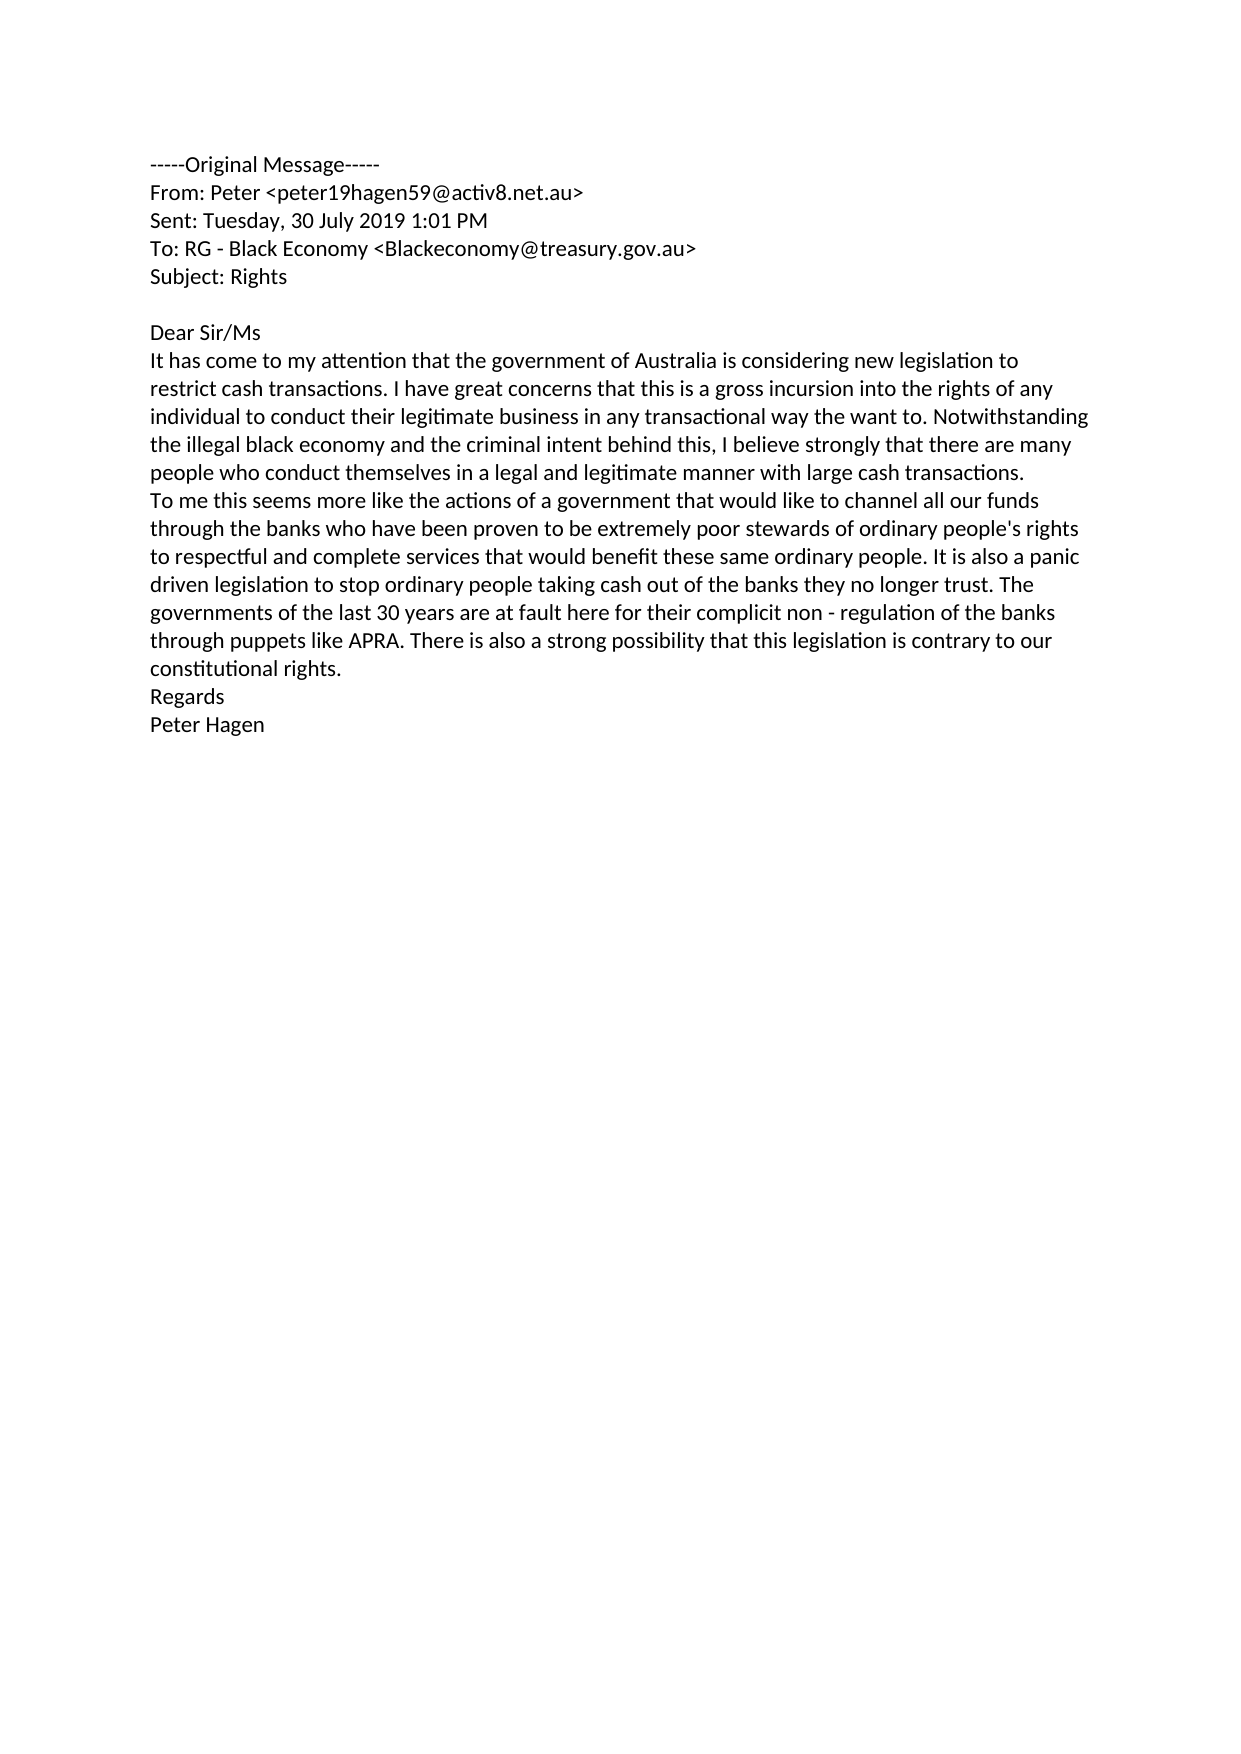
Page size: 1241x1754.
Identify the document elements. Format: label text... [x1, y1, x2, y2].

text It has come to my attention that the government of Australia is considering new legislation to restrict cash transactions. I have great concerns that this is a gross incursion into the rights of any individual to conduct their legitimate business in any transactional way the want to. Notwithstanding the illegal black economy and the criminal intent behind this, I believe strongly that there are many people who conduct themselves in a legal and legitimate manner with large cash transactions. [150, 346, 1090, 486]
text Regards [150, 682, 1090, 710]
text Dear Sir/Ms [150, 318, 1090, 346]
text To me this seems more like the actions of a government that would like to channel all our funds through the banks who have been proven to be extremely poor stewards of ordinary people's rights to respectful and complete services that would benefit these same ordinary people. It is also a panic driven legislation to stop ordinary people taking cash out of the banks they no longer trust. The governments of the last 30 years are at fault here for their complicit non - regulation of the banks through puppets like APRA. There is also a strong possibility that this legislation is contrary to our constitutional rights. [150, 486, 1090, 682]
text Peter Hagen [150, 710, 1090, 738]
text -----Original Message----- From: Peter <peter19hagen59@activ8.net.au> Sent: Tuesday, 30 July 2019 1:01 PM To: RG - Black Economy <Blackeconomy@treasury.gov.au> Subject: Rights [150, 150, 1090, 290]
